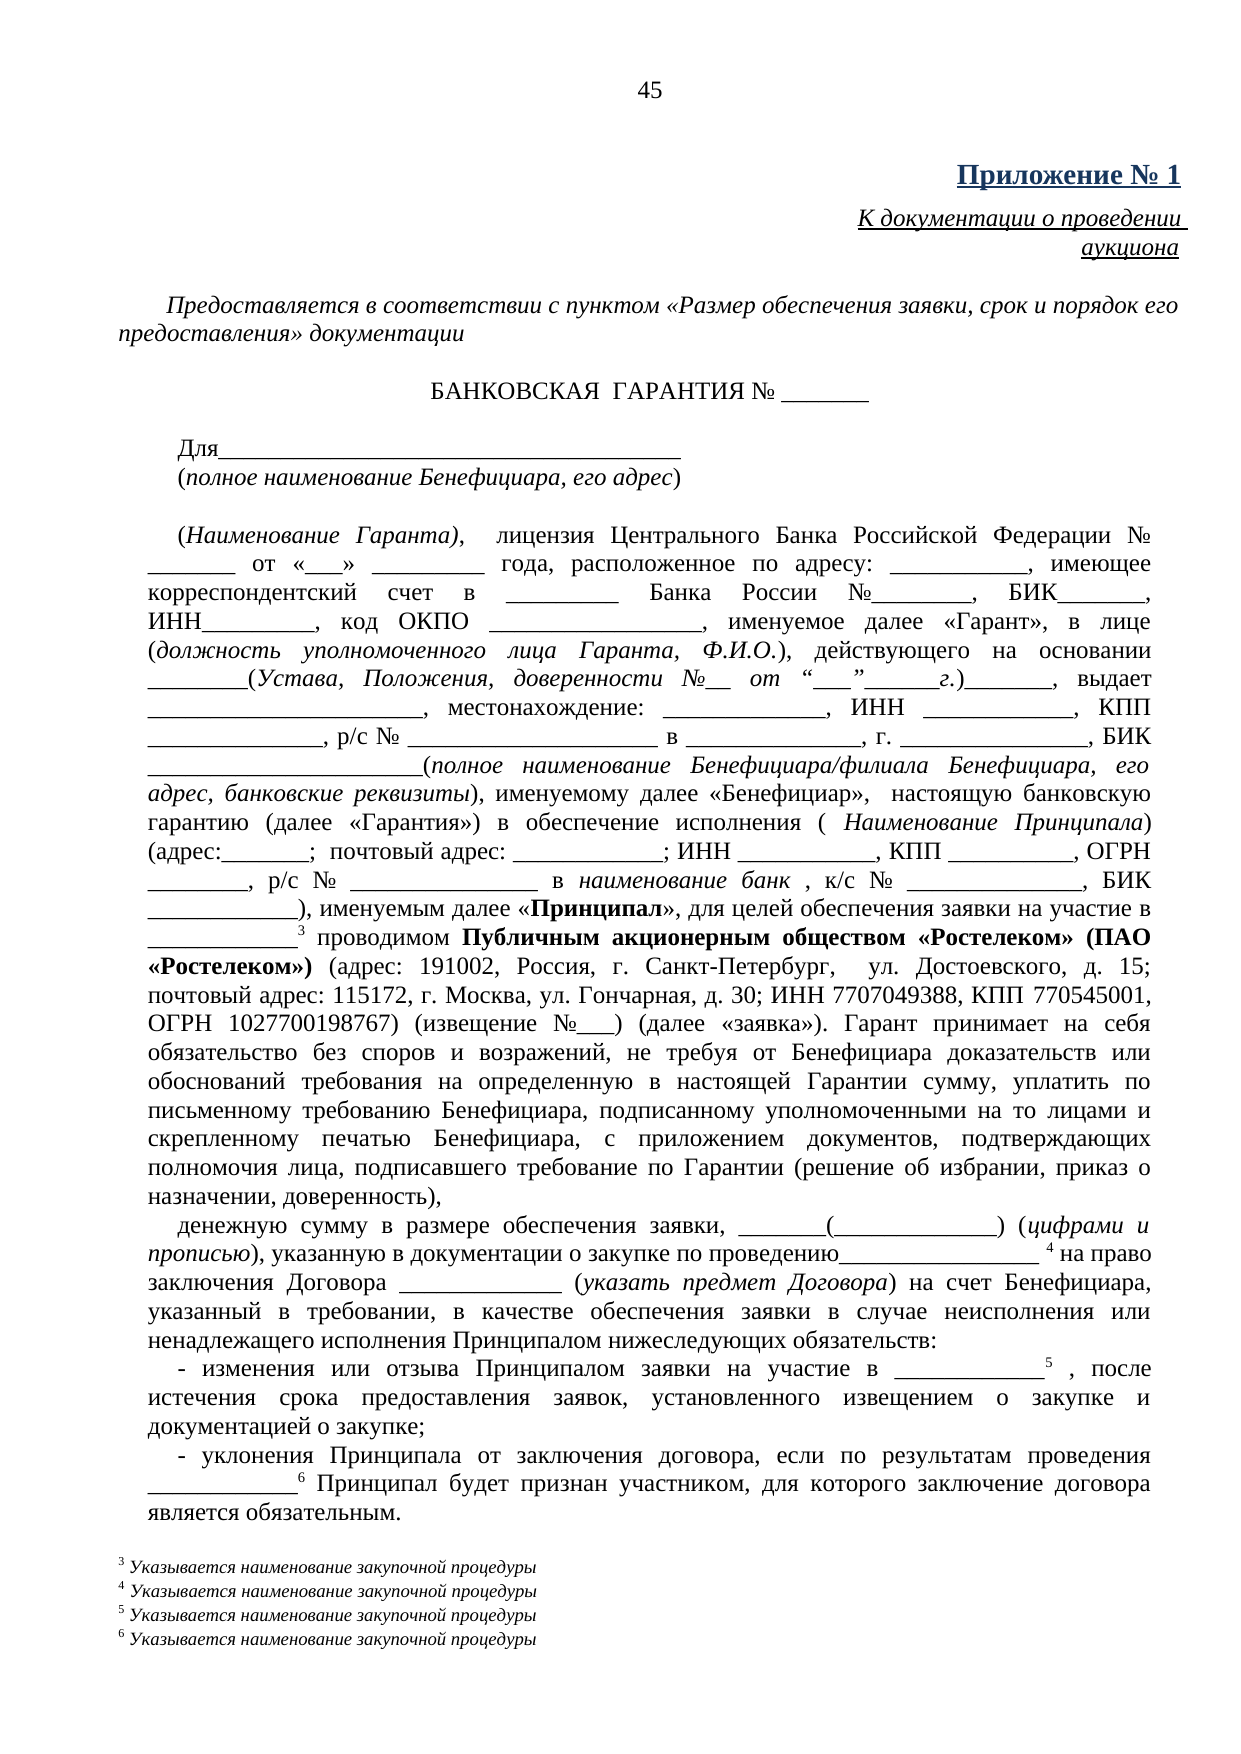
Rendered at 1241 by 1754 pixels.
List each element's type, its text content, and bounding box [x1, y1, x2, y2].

text (Наименование Гаранта), лицензия Центрального Банка Российской Федерации № _______ от «___» _________ года, расположенное по адресу: ___________, имеющее корреспондентский счет в _________ Банка России №________, БИК_______, ИНН_________, код ОКПО _________________, именуемое далее «Гарант», в лице (должность уполномоченного лица Гаранта, Ф.И.О.), действующего на основании ________(Устава, Положения, доверенности №__ от “___”______г.)_______, выдает ______________________, местонахождение: _____________, ИНН ____________, КПП ______________, р/с № ____________________ в ______________, г. _______________, БИК ______________________(полное наименование Бенефициара/филиала Бенефициара, его адрес, банковские реквизиты), именуемому далее «Бенефициар», настоящую банковскую гарантию (далее «Гарантия») в обеспечение исполнения ( Наименование Принципала) (адрес:_______; почтовый адрес: ____________; ИНН ___________, КПП __________, ОГРН ________, р/с № _______________ в наименование банк , к/c № ______________, БИК ____________), именуемым далее «Принципал», для целей обеспечения заявки на участие в ____________ проводимом Публичным акционерным обществом «Ростелеком» (ПАО «Ростелеком») (адрес: 191002, Россия, г. Санкт-Петербург, ул. Достоевского, д. 15; почтовый адрес: 115172, г. Москва, ул. Гончарная, д. 30; ИНН 7707049388, КПП 770545001, ОГРН 1027700198767) (извещение №___) (далее «заявка»). Гарант принимает на себя обязательство без споров и возражений, не требуя от Бенефициара доказательств или обоснований требования на определенную в настоящей Гарантии сумму, уплатить по письменному требованию Бенефициара, подписанному уполномоченными на то лицами и скрепленному печатью Бенефициара, с приложением документов, подтверждающих полномочия лица, подписавшего требование по Гарантии (решение об избрании, приказ о назначении, доверенность), [148, 520, 1152, 1210]
text БАНКОВСКАЯ ГАРАНТИЯ № _______ [118, 376, 1181, 405]
text - уклонения Принципала от заключения договора, если по результатам проведения ____________ Принципал будет признан участником, для которого заключение договора является обязательным. [148, 1440, 1152, 1526]
text Для_____________________________________ [148, 433, 1152, 462]
text (полное наименование Бенефициара, его адрес) [148, 462, 1152, 491]
text денежную сумму в размере обеспечения заявки, _______(_____________) (цифрами и прописью), указанную в документации о закупке по проведению________________ на право заключения Договора _____________ (указать предмет Договора) на счет Бенефициара, указанный в требовании, в качестве обеспечения заявки в случае неисполнения или ненадлежащего исполнения Принципалом нижеследующих обязательств: [148, 1210, 1152, 1353]
text - изменения или отзыва Принципалом заявки на участие в ____________ , после истечения срока предоставления заявок, установленного извещением о закупке и документацией о закупке; [148, 1353, 1152, 1440]
text аукциона [118, 232, 1181, 261]
text Предоставляется в соответствии с пунктом «Размер обеспечения заявки, срок и порядок его предоставления» документации [118, 290, 1181, 347]
subtitle Приложение № 1 [163, 157, 1181, 191]
text К документации о проведении [118, 203, 1181, 232]
